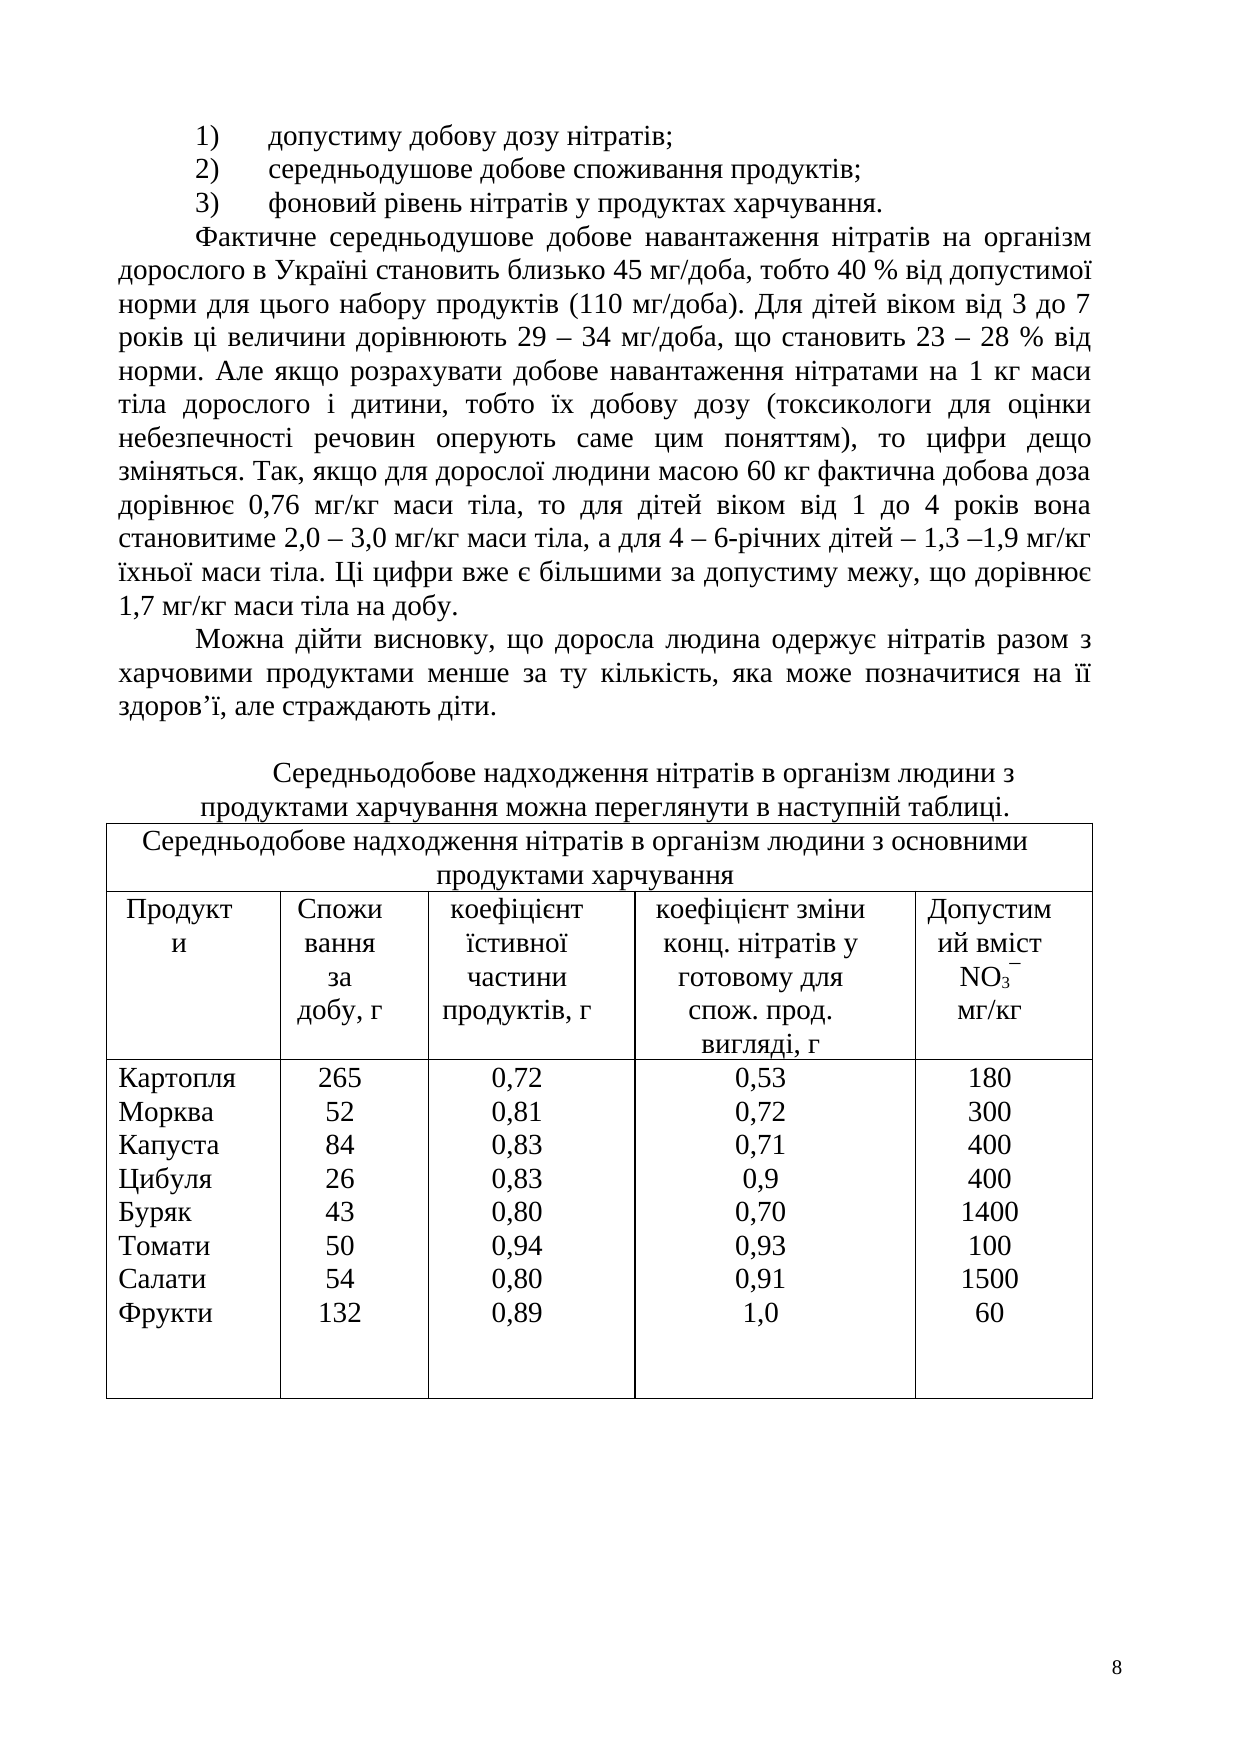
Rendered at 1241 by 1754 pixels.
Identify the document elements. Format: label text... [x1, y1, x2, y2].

table_cell коефіцієнт зміни конц. нітратів у готовому для спож. прод. вигляді, г [636, 892, 915, 1059]
table_cell Споживання за добу, г [281, 892, 428, 1059]
table_header Середньодобове надходження нітратів в організм людини з основними продуктами харчування [107, 824, 1092, 891]
list середньодушове добове споживання продуктів; [118, 152, 1092, 185]
table_cell 0,72 0,81 0,83 0,83 0,80 0,94 0,80 0,89 [429, 1060, 634, 1398]
table_cell 180 300 400 400 1400 100 1500 60 [916, 1060, 1092, 1398]
table_cell Продукти [107, 892, 280, 1059]
table_cell коефіцієнт їстивної частини продуктів, г [429, 892, 634, 1059]
list допустиму добову дозу нітратів; [118, 118, 1092, 152]
list фоновий рівень нітратів у продуктах харчування. [118, 185, 1092, 219]
text Фактичне середньодушове добове навантаження нітратів на організм дорослого в Україні становить близько 45 мг/доба, тобто 40 % від допустимої норми для цього набору продуктів (110 мг/доба). Для дітей віком від 3 до 7 років ці величини дорівнюють 29 – 34 мг/доба, що становить 23 – 28 % від норми. Але якщо розрахувати добове навантаження нітратами на 1 кг маси тіла дорослого і дитини, тобто їх добову дозу (токсикологи для оцінки небезпечності речовин оперують саме цим поняттям), то цифри дещо зміняться. Так, якщо для дорослої людини масою 60 кг фактична добова доза дорівнює 0,76 мг/кг маси тіла, то для дітей віком від 1 до 4 років вона становитиме 2,0 – 3,0 мг/кг маси тіла, а для 4 – 6-річних дітей – 1,3 –1,9 мг/кг їхньої маси тіла. Ці цифри вже є більшими за допустиму межу, що дорівнює 1,7 мг/кг маси тіла на добу. [118, 219, 1092, 621]
table_cell Картопля Морква Капуста Цибуля Буряк Томати Салати Фрукти [107, 1060, 280, 1398]
table_cell Допустимий вміст NO3‾ мг/кг [916, 892, 1092, 1059]
text Можна дійти висновку, що доросла людина одержує нітратів разом з харчовими продуктами менше за ту кількість, яка може позначитися на її здоров’ї, але страждають діти. [118, 621, 1092, 722]
table_cell 0,53 0,72 0,71 0,9 0,70 0,93 0,91 1,0 [636, 1060, 915, 1398]
table_cell 265 52 84 26 43 50 54 132 [281, 1060, 428, 1398]
text Середньодобове надходження нітратів в організм людини з продуктами харчування можна переглянути в наступній таблиці. [118, 755, 1092, 822]
